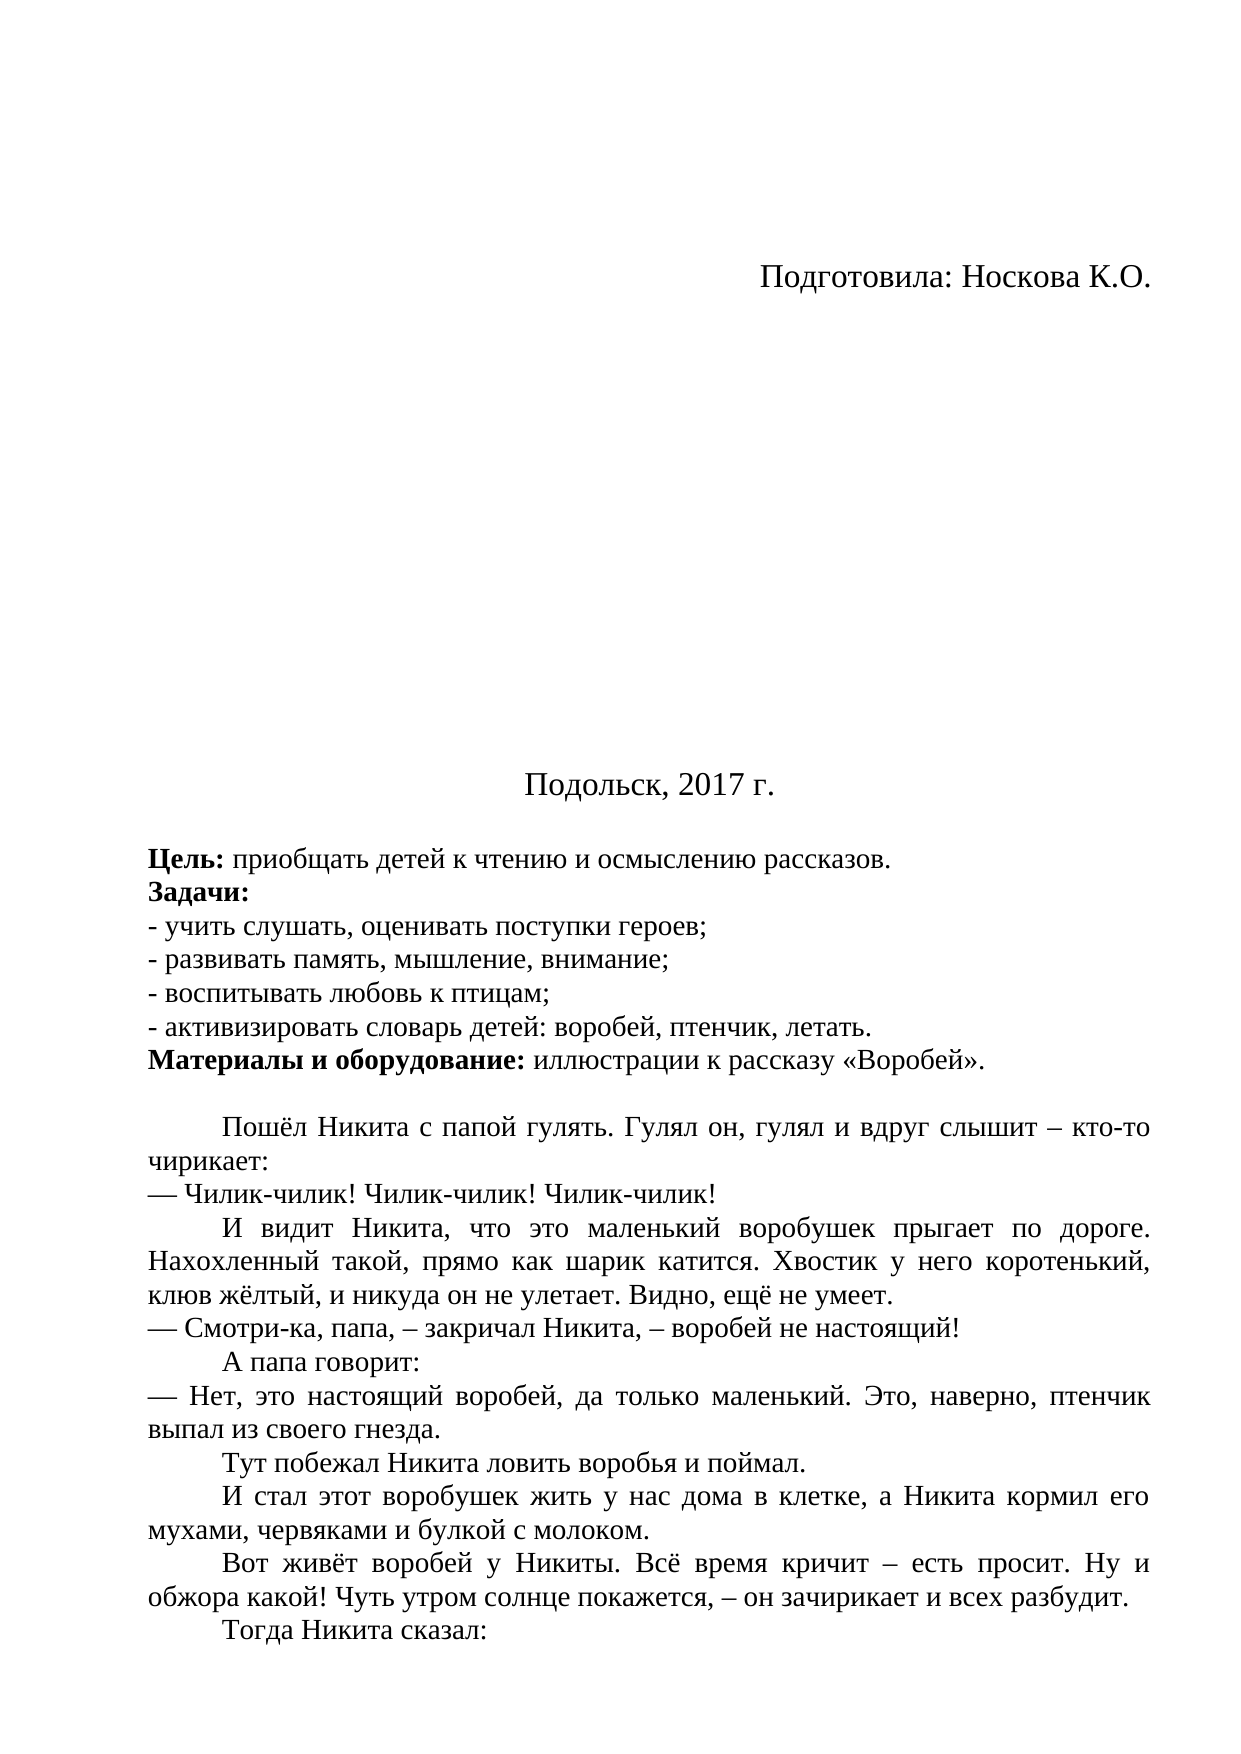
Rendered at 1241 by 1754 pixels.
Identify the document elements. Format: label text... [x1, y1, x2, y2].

text — Чилик-чилик! Чилик-чилик! Чилик-чилик! [148, 1176, 1152, 1210]
text А папа говорит: [148, 1344, 1152, 1378]
text - учить слушать, оценивать поступки героев; [148, 908, 1152, 942]
text - воспитывать любовь к птицам; [148, 975, 1152, 1009]
text Пошёл Никита с папой гулять. Гулял он, гулял и вдруг слышит – кто-то чирикает: [148, 1109, 1152, 1176]
text Цель: приобщать детей к чтению и осмыслению рассказов. [148, 841, 1152, 874]
text — Смотри-ка, папа, – закричал Никита, – воробей не настоящий! [148, 1311, 1152, 1344]
text Вот живёт воробей у Никиты. Всё время кричит – есть просит. Ну и обжора какой! Чуть утром солнце покажется, – он зачирикает и всех разбудит. [148, 1545, 1152, 1612]
text Задачи: [148, 874, 1152, 908]
text Материалы и оборудование: иллюстрации к рассказу «Воробей». [148, 1042, 1152, 1076]
text Подготовила: Носкова К.О. [443, 256, 1152, 295]
text - развивать память, мышление, внимание; [148, 942, 1152, 975]
text - активизировать словарь детей: воробей, птенчик, летать. [148, 1009, 1152, 1042]
text — Нет, это настоящий воробей, да только маленький. Это, наверно, птенчик выпал из своего гнезда. [148, 1378, 1152, 1445]
text Подольск, 2017 г. [148, 764, 1152, 803]
text Тогда Никита сказал: [148, 1612, 1152, 1646]
text Тут побежал Никита ловить воробья и поймал. [148, 1445, 1152, 1478]
text И видит Никита, что это маленький воробушек прыгает по дороге. Нахохленный такой, прямо как шарик катится. Хвостик у него коротенький, клюв жёлтый, и никуда он не улетает. Видно, ещё не умеет. [148, 1210, 1152, 1311]
text И стал этот воробушек жить у нас дома в клетке, а Никита кормил его мухами, червяками и булкой с молоком. [148, 1478, 1152, 1545]
